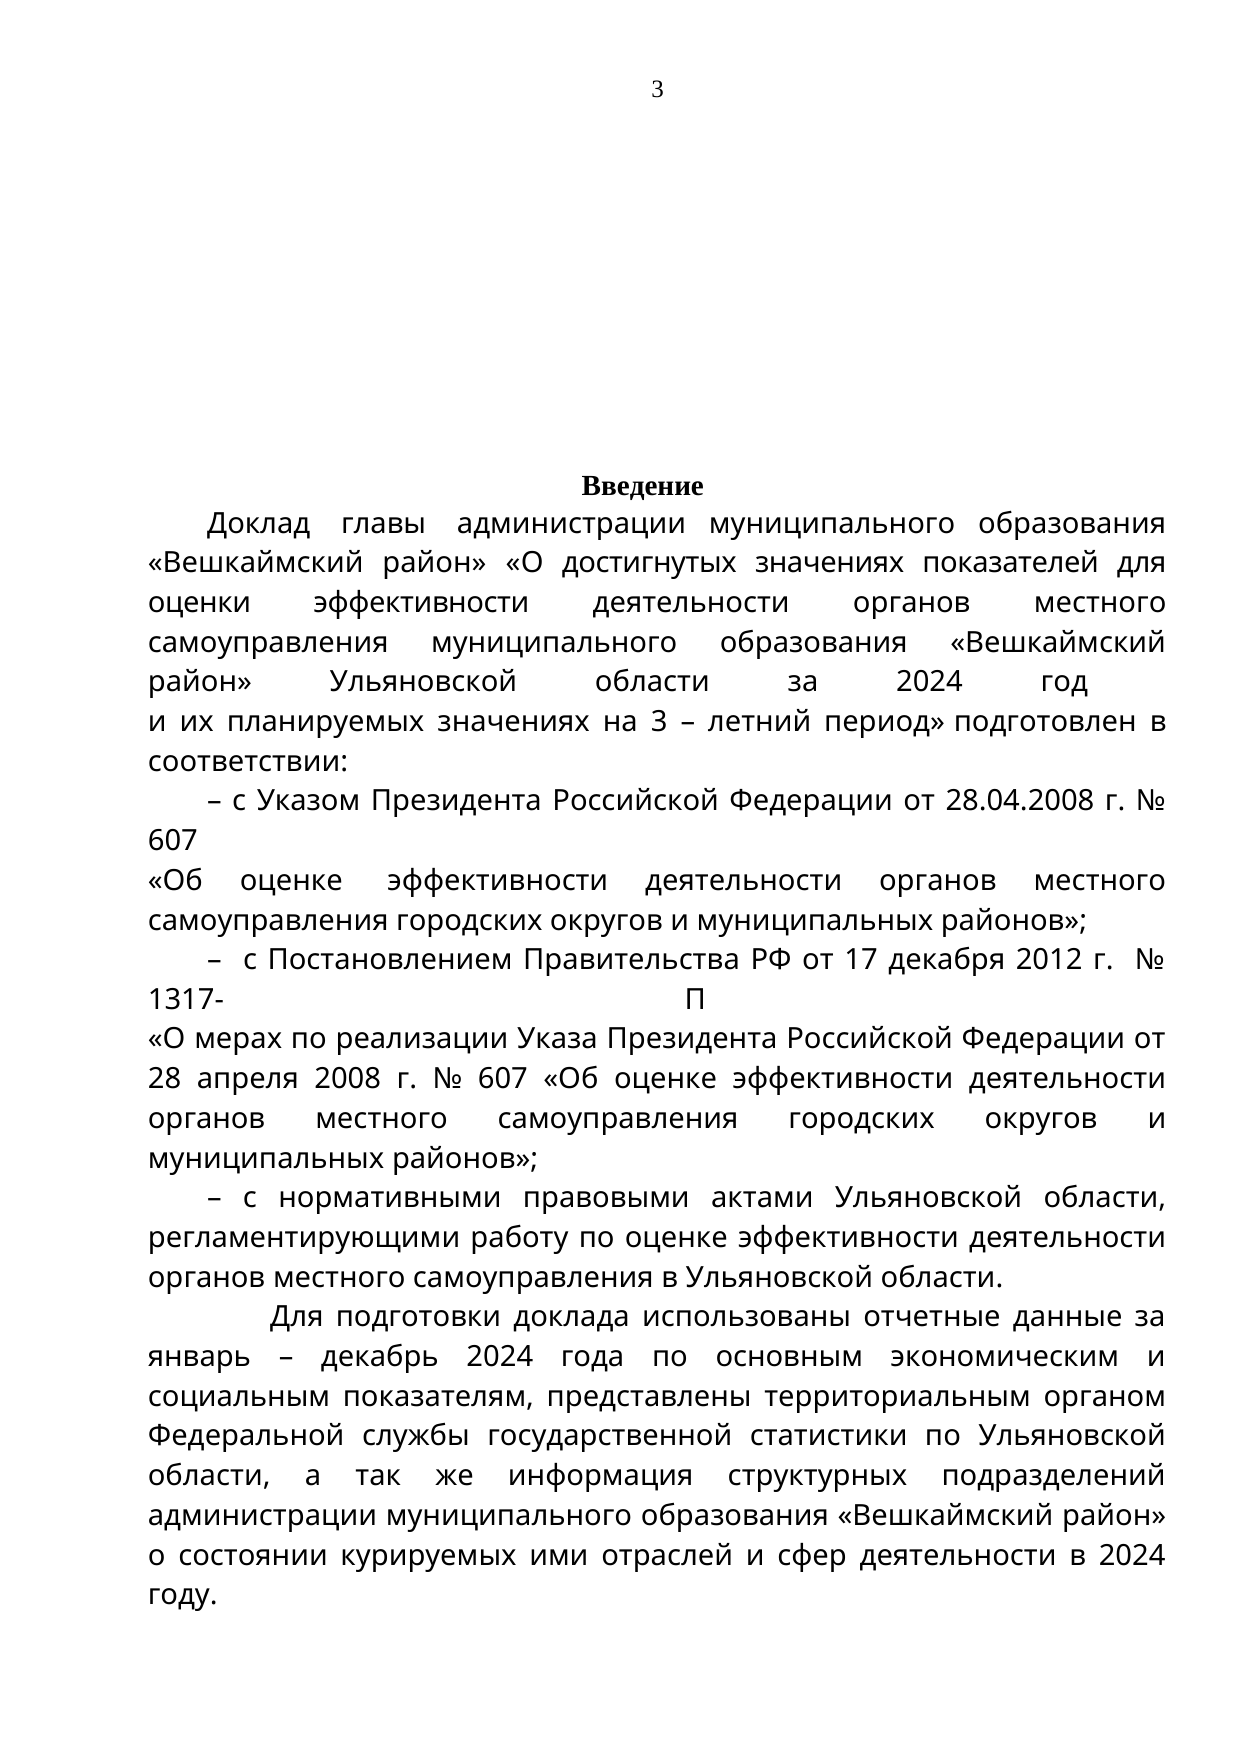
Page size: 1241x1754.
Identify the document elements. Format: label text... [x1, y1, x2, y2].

text Доклад главы администрации муниципального образования «Вешкаймский район» «О достигнутых значениях показателей для оценки эффективности деятельности органов местного самоуправления муниципального образования «Вешкаймский район» Ульяновской области за 2024 год и их планируемых значениях на 3 – летний период» подготовлен в соответствии: [148, 502, 1167, 780]
text Для подготовки доклада использованы отчетные данные за январь – декабрь 2024 года по основным экономическим и социальным показателям, представлены территориальным органом Федеральной службы государственной статистики по Ульяновской области, а так же информация структурных подразделений администрации муниципального образования «Вешкаймский район» о состоянии курируемых ими отраслей и сфер деятельности в 2024 году. [148, 1296, 1167, 1613]
text Введение [148, 468, 1138, 502]
text – с нормативными правовыми актами Ульяновской области, регламентирующими работу по оценке эффективности деятельности органов местного самоуправления в Ульяновской области. [148, 1177, 1167, 1296]
text – с Постановлением Правительства РФ от 17 декабря 2012 г. № 1317- П «О мерах по реализации Указа Президента Российской Федерации от 28 апреля 2008 г. № 607 «Об оценке эффективности деятельности органов местного самоуправления городских округов и муниципальных районов»; [148, 938, 1167, 1177]
text – с Указом Президента Российской Федерации от 28.04.2008 г. № 607 «Об оценке эффективности деятельности органов местного самоуправления городских округов и муниципальных районов»; [148, 780, 1167, 938]
